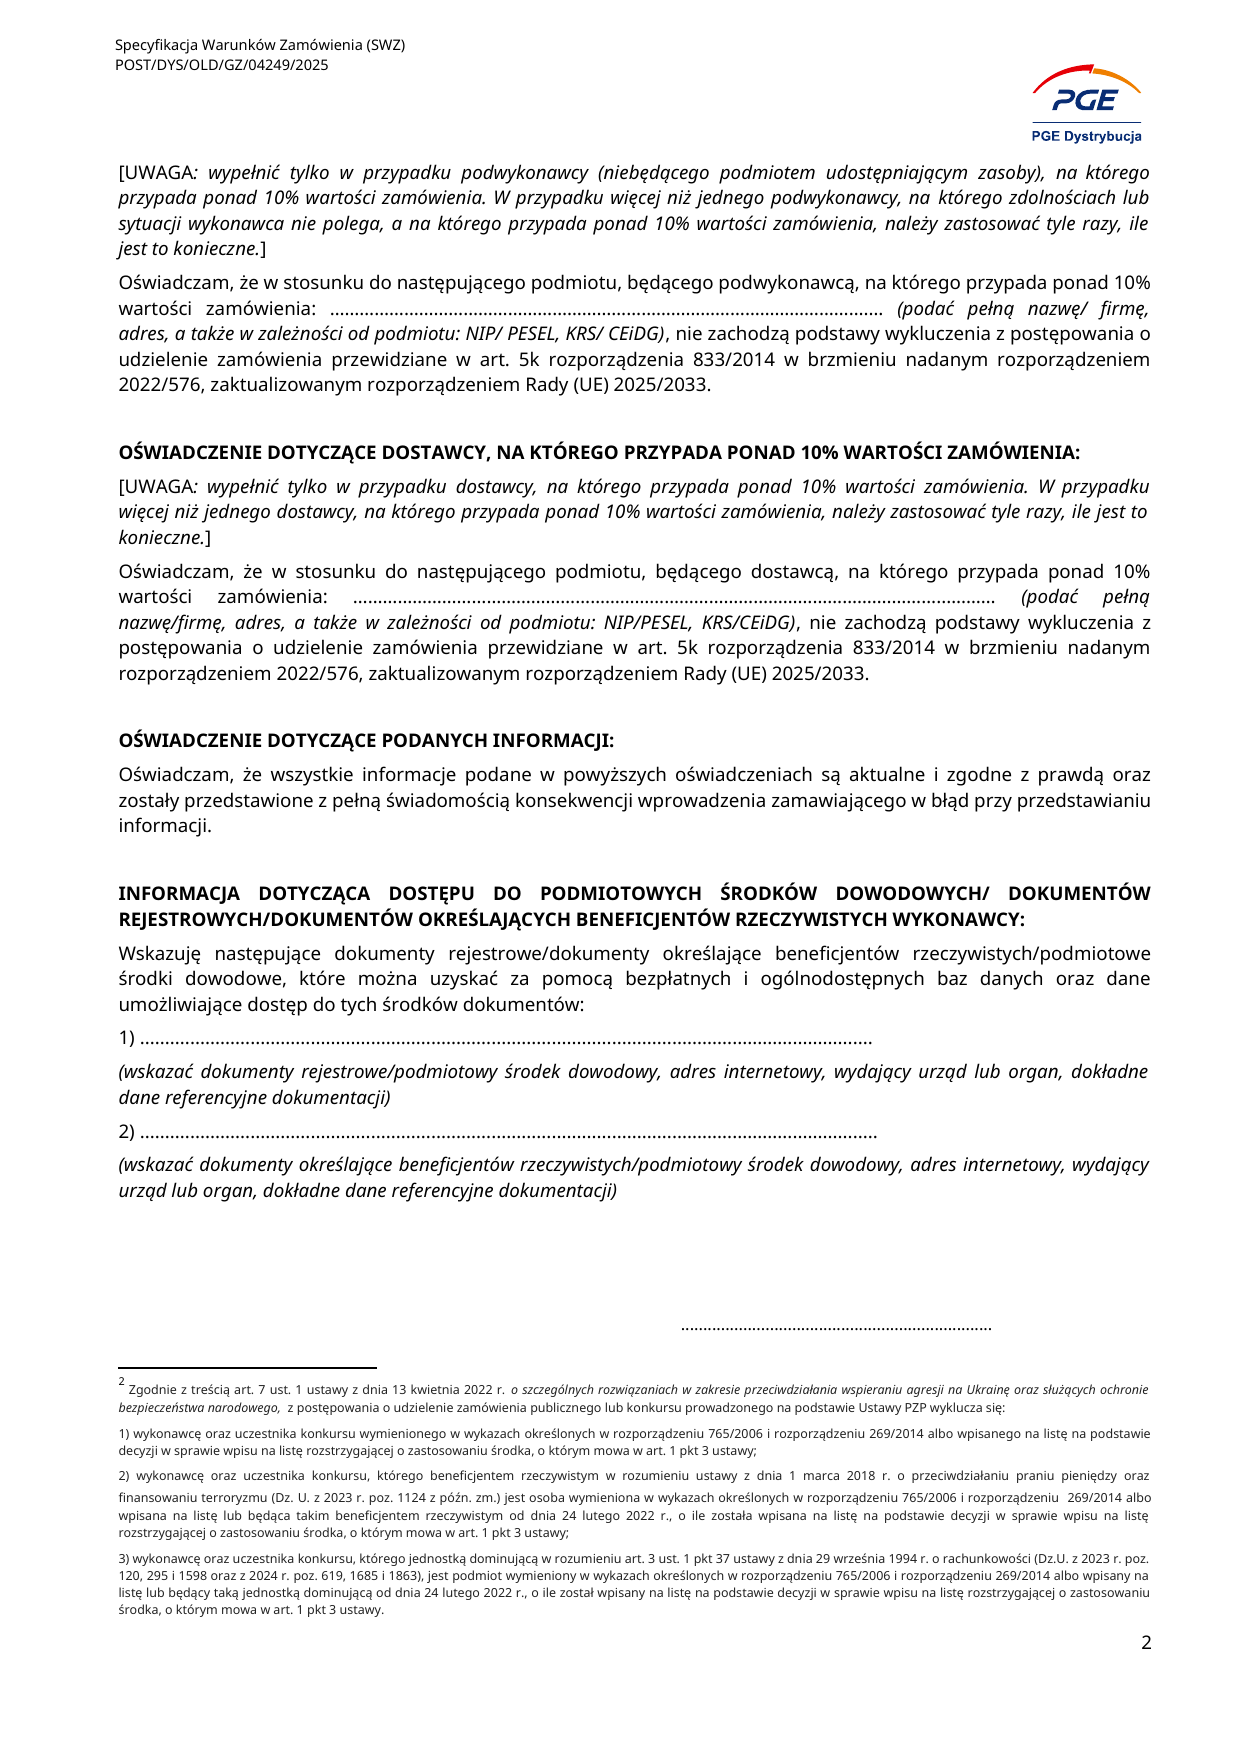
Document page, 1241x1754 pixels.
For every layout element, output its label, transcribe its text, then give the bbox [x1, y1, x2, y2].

text 1) .................................................................................................................................................. [118, 1025, 1152, 1050]
text (wskazać dokumenty rejestrowe/podmiotowy środek dowodowy, adres internetowy, wydający urząd lub organ, dokładne dane referencyjne dokumentacji) [118, 1058, 1152, 1109]
text OŚWIADCZENIE DOTYCZĄCE DOSTAWCY, NA KTÓREGO PRZYPADA PONAD 10% WARTOŚCI ZAMÓWIENIA: [118, 439, 1152, 465]
text [UWAGA: wypełnić tylko w przypadku dostawcy, na którego przypada ponad 10% wartości zamówienia. W przypadku więcej niż jednego dostawcy, na którego przypada ponad 10% wartości zamówienia, należy zastosować tyle razy, ile jest to konieczne.] [118, 473, 1152, 550]
text Oświadczam, że wszystkie informacje podane w powyższych oświadczeniach są aktualne i zgodne z prawdą oraz zostały przedstawione z pełną świadomością konsekwencji wprowadzenia zamawiającego w błąd przy przedstawianiu informacji. [118, 762, 1152, 838]
text Wskazuję następujące dokumenty rejestrowe/dokumenty określające beneficjentów rzeczywistych/podmiotowe środki dowodowe, które można uzyskać za pomocą bezpłatnych i ogólnodostępnych baz danych oraz dane umożliwiające dostęp do tych środków dokumentów: [118, 940, 1152, 1016]
text OŚWIADCZENIE DOTYCZĄCE PODANYCH INFORMACJI: [118, 728, 1152, 753]
text ...................................................................... [607, 1310, 1240, 1335]
text INFORMACJA DOTYCZĄCA DOSTĘPU DO PODMIOTOWYCH ŚRODKÓW DOWODOWYCH/ DOKUMENTÓW REJESTROWYCH/DOKUMENTÓW OKREŚLAJĄCYCH BENEFICJENTÓW RZECZYWISTYCH WYKONAWCY: [118, 880, 1152, 931]
text [UWAGA: wypełnić tylko w przypadku podwykonawcy (niebędącego podmiotem udostępniającym zasoby), na którego przypada ponad 10% wartości zamówienia. W przypadku więcej niż jednego podwykonawcy, na którego zdolnościach lub sytuacji wykonawca nie polega, a na którego przypada ponad 10% wartości zamówienia, należy zastosować tyle razy, ile jest to konieczne.] [118, 159, 1152, 261]
text 2) ................................................................................................................................................... [118, 1118, 1152, 1143]
text (wskazać dokumenty określające beneficjentów rzeczywistych/podmiotowy środek dowodowy, adres internetowy, wydający urząd lub organ, dokładne dane referencyjne dokumentacji) [118, 1152, 1152, 1203]
text Oświadczam, że w stosunku do następującego podmiotu, będącego dostawcą, na którego przypada ponad 10% wartości zamówienia: ……………………………………………………………………………………………….………..….…… (podać pełną nazwę/firmę, adres, a także w zależności od podmiotu: NIP/PESEL, KRS/CEiDG), nie zachodzą podstawy wykluczenia z postępowania o udzielenie zamówienia przewidziane w art. 5k rozporządzenia 833/2014 w brzmieniu nadanym rozporządzeniem 2022/576, zaktualizowanym rozporządzeniem Rady (UE) 2025/2033. [118, 558, 1152, 686]
text Oświadczam, że w stosunku do następującego podmiotu, będącego podwykonawcą, na którego przypada ponad 10% wartości zamówienia: ……………………………………………………………………………………………….… (podać pełną nazwę/ firmę, adres, a także w zależności od podmiotu: NIP/ PESEL, KRS/ CEiDG), nie zachodzą podstawy wykluczenia z postępowania o udzielenie zamówienia przewidziane w art. 5k rozporządzenia 833/2014 w brzmieniu nadanym rozporządzeniem 2022/576, zaktualizowanym rozporządzeniem Rady (UE) 2025/2033. [118, 269, 1152, 397]
